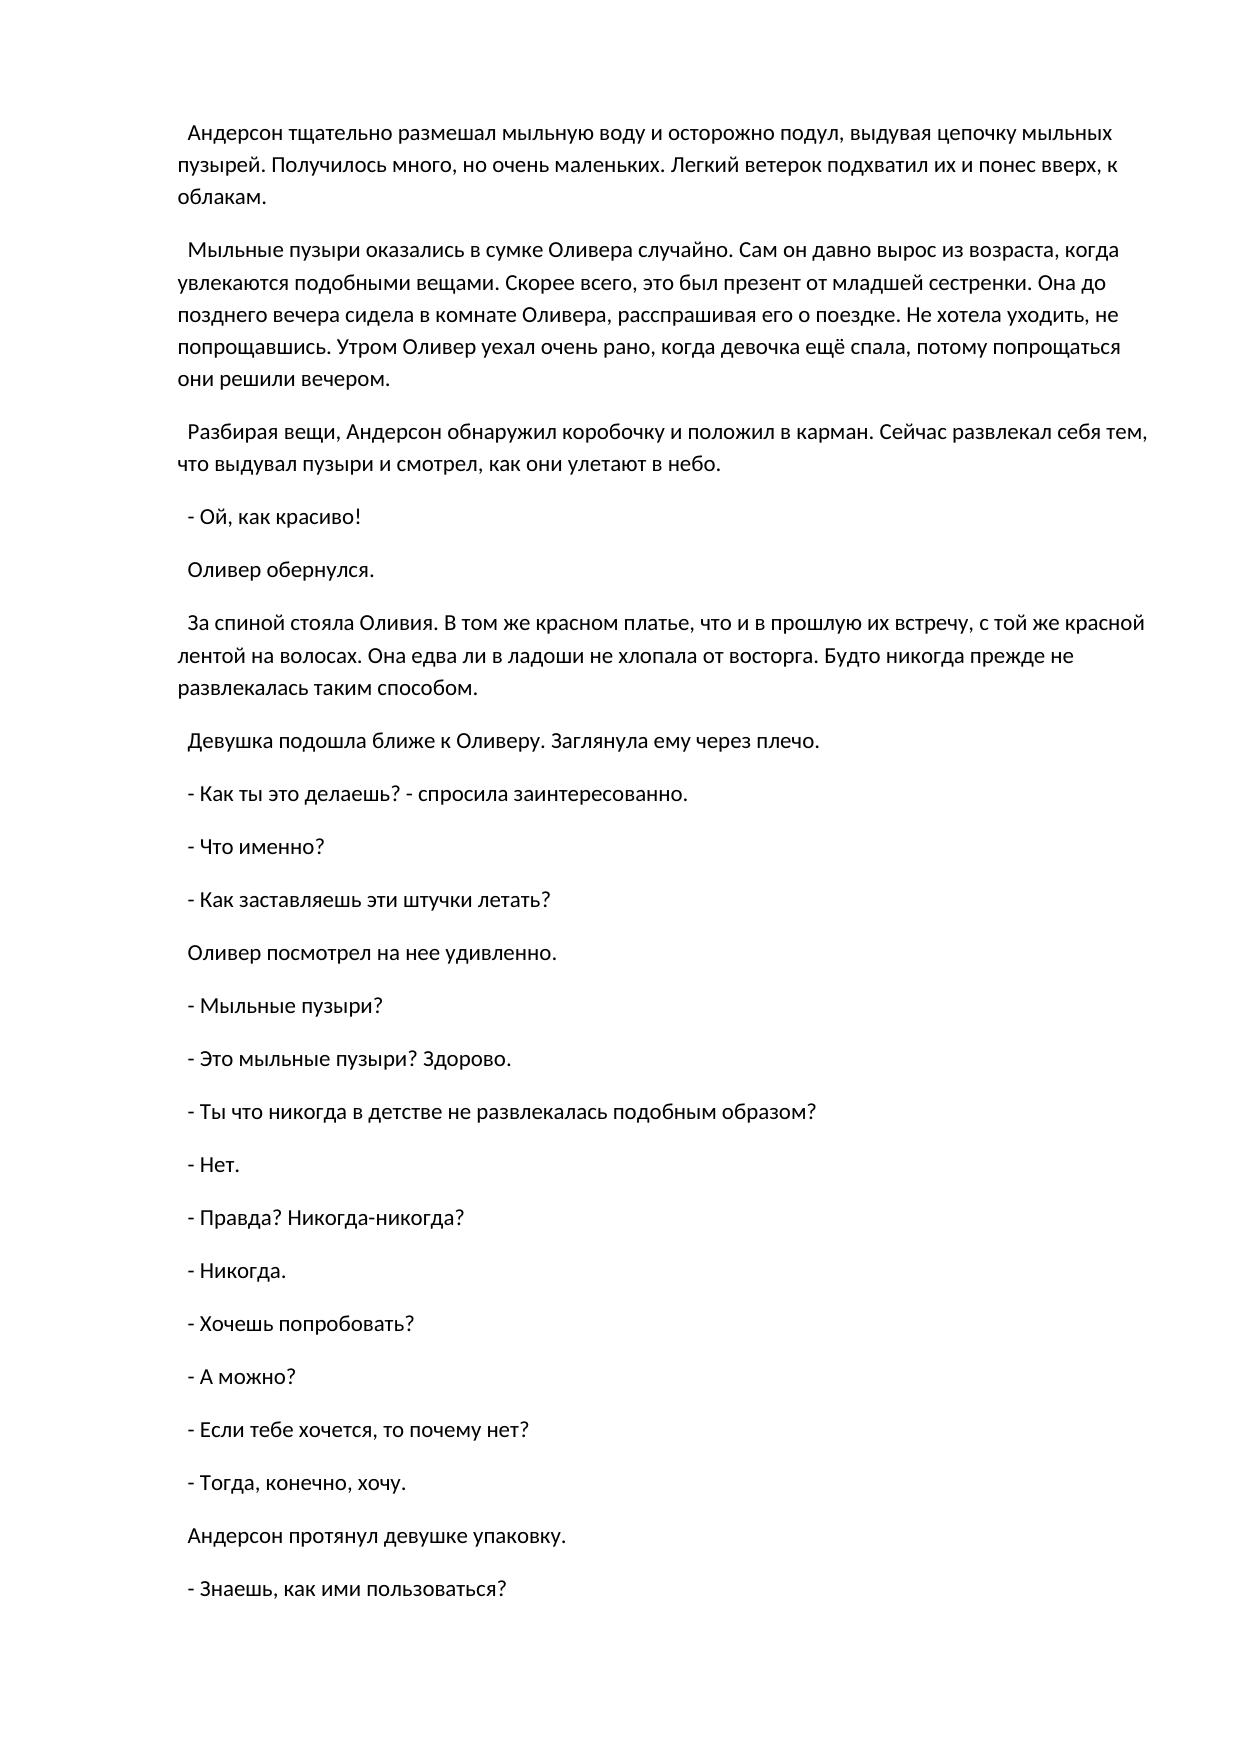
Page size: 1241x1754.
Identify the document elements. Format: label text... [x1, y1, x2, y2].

text - Ой, как красиво! [177, 502, 1152, 531]
text Андерсон протянул девушке упаковку. [177, 1521, 1152, 1549]
text Разбирая вещи, Андерсон обнаружил коробочку и положил в карман. Сейчас развлекал себя тем, что выдувал пузыри и смотрел, как они улетают в небо. [177, 417, 1152, 477]
text - Хочешь попробовать? [177, 1309, 1152, 1337]
text За спиной стояла Оливия. В том же красном платье, что и в прошлую их встречу, с той же красной лентой на волосах. Она едва ли в ладоши не хлопала от восторга. Будто никогда прежде не развлекалась таким способом. [177, 608, 1152, 701]
text Девушка подошла ближе к Оливеру. Заглянула ему через плечо. [177, 726, 1152, 754]
text - Знаешь, как ими пользоваться? [177, 1574, 1152, 1602]
text - Как ты это делаешь? - спросила заинтересованно. [177, 779, 1152, 807]
text Оливер обернулся. [177, 556, 1152, 583]
text - Никогда. [177, 1256, 1152, 1284]
text - Правда? Никогда-никогда? [177, 1203, 1152, 1231]
text - Если тебе хочется, то почему нет? [177, 1415, 1152, 1443]
text - Нет. [177, 1150, 1152, 1178]
text - Как заставляешь эти штучки летать? [177, 885, 1152, 913]
text - Что именно? [177, 832, 1152, 860]
text - Ты что никогда в детстве не развлекалась подобным образом? [177, 1097, 1152, 1125]
text - А можно? [177, 1362, 1152, 1390]
text - Тогда, конечно, хочу. [177, 1468, 1152, 1496]
text Оливер посмотрел на нее удивленно. [177, 938, 1152, 966]
text Андерсон тщательно размешал мыльную воду и осторожно подул, выдувая цепочку мыльных пузырей. Получилось много, но очень маленьких. Легкий ветерок подхватил их и понес вверх, к облакам. [177, 118, 1152, 211]
text Мыльные пузыри оказались в сумке Оливера случайно. Сам он давно вырос из возраста, когда увлекаются подобными вещами. Скорее всего, это был презент от младшей сестренки. Она до позднего вечера сидела в комнате Оливера, расспрашивая его о поездке. Не хотела уходить, не попрощавшись. Утром Оливер уехал очень рано, когда девочка ещё спала, потому попрощаться они решили вечером. [177, 236, 1152, 392]
text - Мыльные пузыри? [177, 991, 1152, 1019]
text - Это мыльные пузыри? Здорово. [177, 1044, 1152, 1072]
